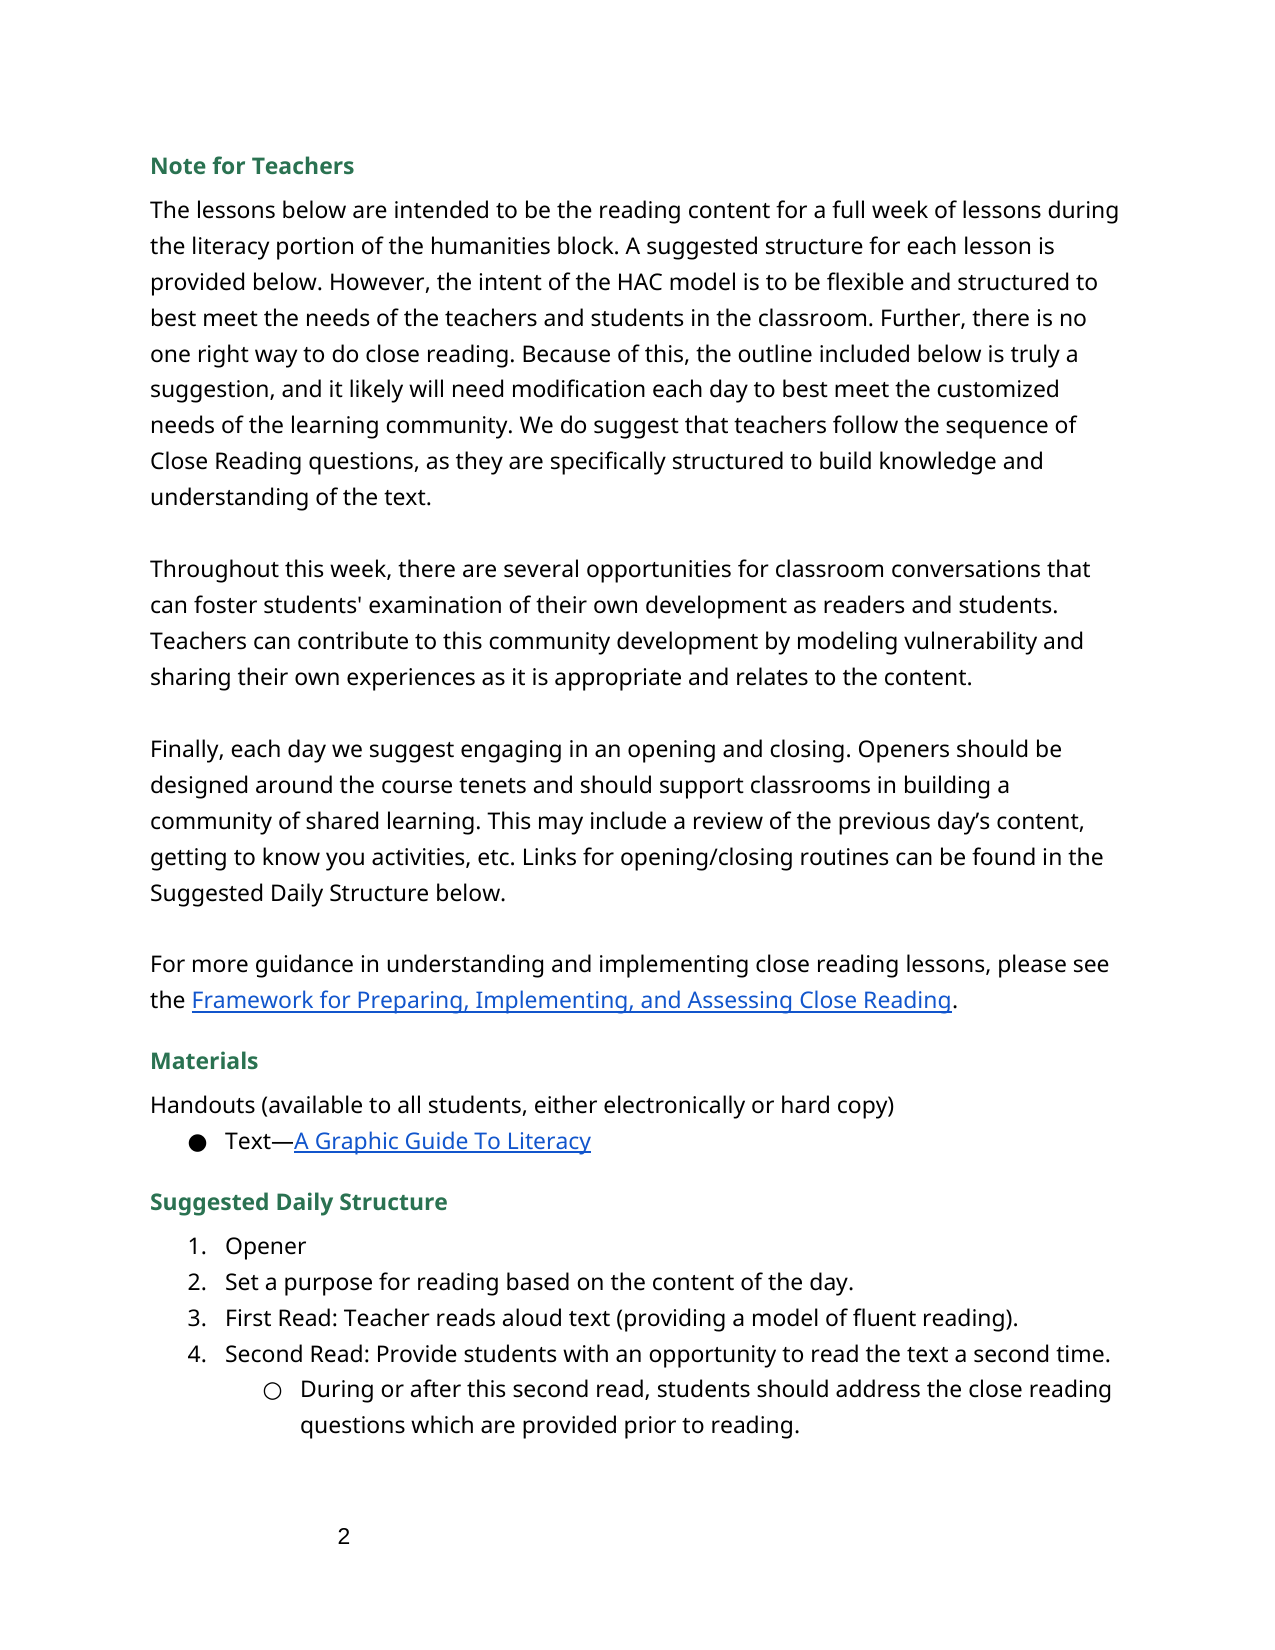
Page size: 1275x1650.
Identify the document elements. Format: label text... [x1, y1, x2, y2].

text Throughout this week, there are several opportunities for classroom conversations that can foster students' examination of their own development as readers and students. Teachers can contribute to this community development by modeling vulnerability and sharing their own experiences as it is appropriate and relates to the content. [150, 553, 1125, 692]
subtitle Note for Teachers [150, 150, 1125, 181]
text The lessons below are intended to be the reading content for a full week of lessons during the literacy portion of the humanities block. A suggested structure for each lesson is provided below. However, the intent of the HAC model is to be flexible and structured to best meet the needs of the teachers and students in the classroom. Further, there is no one right way to do close reading. Because of this, the outline included below is truly a suggestion, and it likely will need modification each day to best meet the customized needs of the learning community. We do suggest that teachers follow the sequence of Close Reading questions, as they are specifically structured to build knowledge and understanding of the text. [150, 194, 1125, 512]
text Finally, each day we suggest engaging in an opening and closing. Openers should be designed around the course tenets and should support classrooms in building a community of shared learning. This may include a review of the previous day’s content, getting to know you activities, etc. Links for opening/closing routines can be found in the Suggested Daily Structure below. [150, 733, 1125, 908]
list During or after this second read, students should address the close reading questions which are provided prior to reading. [262, 1373, 1125, 1441]
subtitle Materials [150, 1045, 1125, 1077]
text Handouts (available to all students, either electronically or hard copy) [150, 1089, 1125, 1120]
text For more guidance in understanding and implementing close reading lessons, please see the Framework for Preparing, Implementing, and Assessing Close Reading. [150, 948, 1125, 1016]
list First Read: Teacher reads aloud text (providing a model of fluent reading). [187, 1302, 1125, 1333]
list Second Read: Provide students with an opportunity to read the text a second time. [187, 1337, 1125, 1369]
list Text—A Graphic Guide To Literacy [187, 1125, 1125, 1156]
list Set a purpose for reading based on the content of the day. [187, 1266, 1125, 1297]
subtitle Suggested Daily Structure [150, 1186, 1125, 1217]
list Opener [187, 1230, 1125, 1261]
